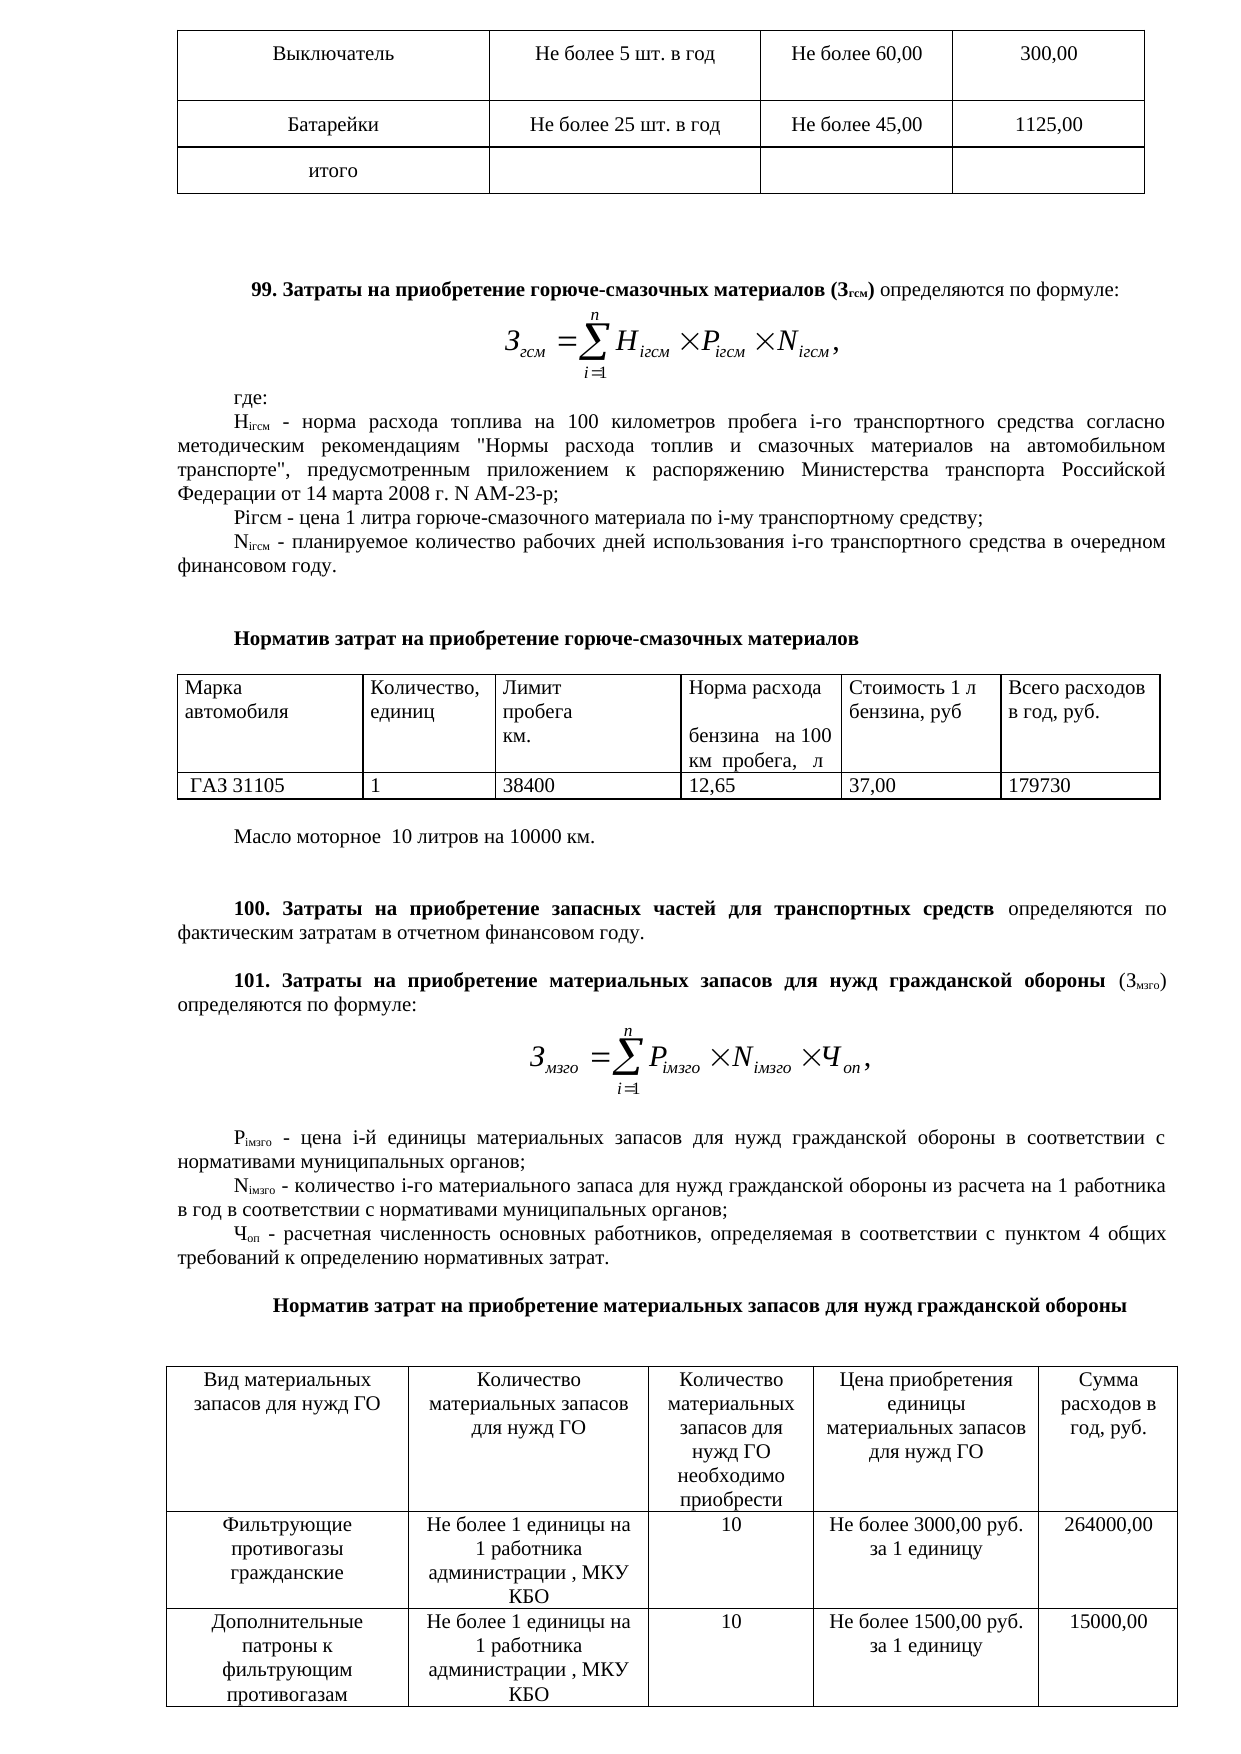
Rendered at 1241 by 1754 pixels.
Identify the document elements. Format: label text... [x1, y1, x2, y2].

table_header Лимит пробега км. [496, 675, 680, 772]
table_cell [1002, 727, 1159, 772]
table_cell 300,00 [953, 31, 1144, 100]
table_header Марка автомобиля [178, 675, 362, 772]
table_cell Не более 1 единицы на 1 работника администрации , МКУ КБО [409, 1512, 648, 1608]
table_cell Батарейки [178, 101, 489, 146]
table_cell Не более 5 шт. в год [490, 31, 760, 100]
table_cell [167, 1609, 408, 1706]
text Норматив затрат на приобретение материальных запасов для нужд гражданской обороны [177, 1293, 1167, 1317]
text Масло моторное 10 литров на 10000 км. [177, 824, 1167, 848]
table_cell 10 [649, 1609, 813, 1706]
table_cell итого [178, 148, 489, 193]
table_cell Не более 45,00 [761, 101, 952, 146]
table_cell 15000,00 [1039, 1609, 1177, 1706]
table_cell ГАЗ 31105 [178, 773, 362, 798]
table_header Норма расхода бензина на 100 км пробега, л [682, 675, 841, 772]
table_cell 38400 [496, 773, 680, 798]
text 99. Затраты на приобретение горюче-смазочных материалов (Згсм) определяются по формуле: [177, 277, 1167, 301]
text Чоп - расчетная численность основных работников, определяемая в соответствии с пунктом 4 общих требований к определению нормативных затрат. [177, 1221, 1167, 1269]
table_cell 12,65 [682, 773, 841, 798]
table_cell [761, 148, 952, 193]
table_cell 1125,00 [953, 101, 1144, 146]
table_header Количество материальных запасов для нужд ГО [409, 1367, 648, 1511]
table_cell Фильтрующие противогазы гражданские [167, 1512, 408, 1608]
table_cell 1 [364, 773, 495, 798]
text Нiгсм - норма расхода топлива на 100 километров пробега i-го транспортного средства согласно методическим рекомендациям "Нормы расхода топлив и смазочных материалов на автомобильном транспорте", предусмотренным приложением к распоряжению Министерства транспорта Российской Федерации от 14 марта 2008 г. N АМ-23-р; [177, 409, 1167, 505]
table_cell Выключатель [178, 31, 489, 100]
table_header Количество, единиц [364, 675, 495, 772]
text Piмзго - цена i-й единицы материальных запасов для нужд гражданской обороны в соответствии с нормативами муниципальных органов; [177, 1125, 1167, 1173]
table_header Всего расходов в год, руб. [1002, 675, 1159, 727]
table_cell 264000,00 [1039, 1512, 1177, 1608]
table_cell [814, 1609, 1038, 1706]
table_header Стоимость 1 л бензина, руб [842, 675, 1000, 772]
table_cell [490, 148, 760, 193]
table_cell 10 [649, 1512, 813, 1608]
text Норматив затрат на приобретение горюче-смазочных материалов [177, 626, 1167, 650]
table_cell Не более 60,00 [761, 31, 952, 100]
text 101. Затраты на приобретение материальных запасов для нужд гражданской обороны (Змзго) определяются по формуле: [177, 968, 1167, 1016]
text Niгсм - планируемое количество рабочих дней использования i-го транспортного средства в очередном финансовом году. [177, 529, 1167, 577]
table_header Количество материальных запасов для нужд ГО необходимо приобрести [649, 1367, 813, 1511]
table_header Вид материальных запасов для нужд ГО [167, 1367, 408, 1511]
text Piгсм - цена 1 литра горюче-смазочного материала по i-му транспортному средству; [177, 505, 1167, 529]
table_cell 37,00 [842, 773, 1000, 798]
table_header Сумма расходов в год, руб. [1039, 1367, 1177, 1511]
table_header Цена приобретения единицы материальных запасов для нужд ГО [814, 1367, 1038, 1511]
table_cell 179730 [1002, 773, 1159, 798]
table_cell Не более 25 шт. в год [490, 101, 760, 146]
text Niмзго - количество i-го материального запаса для нужд гражданской обороны из расчета на 1 работника в год в соответствии с нормативами муниципальных органов; [177, 1173, 1167, 1221]
table_cell [953, 148, 1144, 193]
text 100. Затраты на приобретение запасных частей для транспортных средств определяются по фактическим затратам в отчетном финансовом году. [177, 896, 1167, 944]
text где: [177, 385, 1167, 409]
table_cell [409, 1609, 648, 1706]
table_cell Не более 3000,00 руб. за 1 единицу [814, 1512, 1038, 1608]
